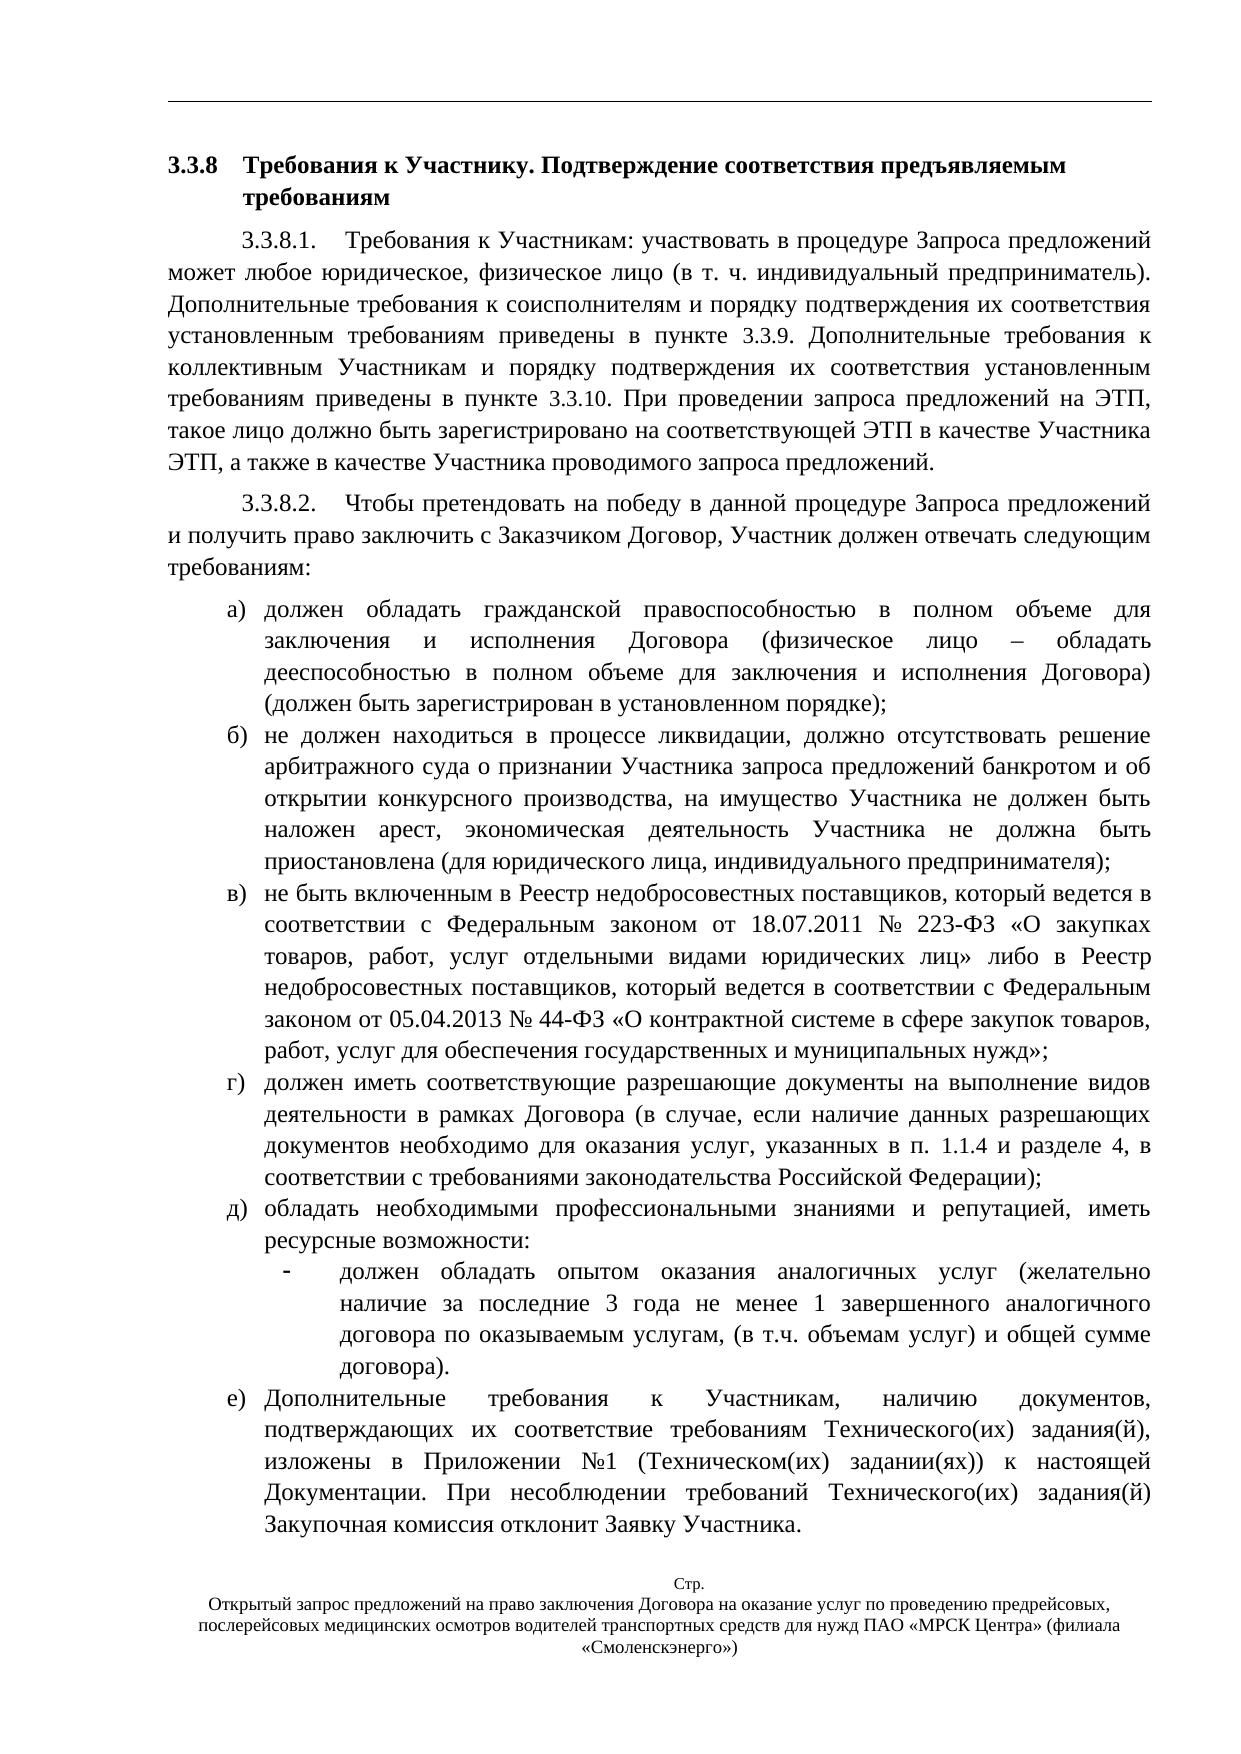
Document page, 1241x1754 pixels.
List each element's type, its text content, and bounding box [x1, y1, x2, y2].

list обладать необходимыми профессиональными знаниями и репутацией, иметь ресурсные возможности: [227, 1193, 1152, 1254]
list должен обладать гражданской правоспособностью в полном объеме для заключения и исполнения Договора (физическое лицо – обладать дееспособностью в полном объеме для заключения и исполнения Договора) (должен быть зарегистрирован в установленном порядке); [227, 594, 1152, 717]
subtitle Требования к Участнику. Подтверждение соответствия предъявляемым требованиям [168, 150, 1152, 210]
list Дополнительные требования к Участникам, наличию документов, подтверждающих их соответствие требованиям Технического(их) задания(й), изложены в Приложении №1 (Техническом(их) задании(ях)) к настоящей Документации. При несоблюдении требований Технического(их) задания(й) Закупочная комиссия отклонит Заявку Участника. [227, 1383, 1152, 1538]
list должен иметь соответствующие разрешающие документы на выполнение видов деятельности в рамках Договора (в случае, если наличие данных разрешающих документов необходимо для оказания услуг, указанных в п. 1.1.4 и разделе 4, в соответствии с требованиями законодательства Российской Федерации); [227, 1067, 1152, 1191]
list Чтобы претендовать на победу в данной процедуре Запроса предложений и получить право заключить с Заказчиком Договор, Участник должен отвечать следующим требованиям: [168, 488, 1152, 580]
list должен обладать опытом оказания аналогичных услуг (желательно наличие за последние 3 года не менее 1 завершенного аналогичного договора по оказываемым услугам, (в т.ч. объемам услуг) и общей сумме договора). [282, 1256, 1152, 1380]
list не должен находиться в процессе ликвидации, должно отсутствовать решение арбитражного суда о признании Участника запроса предложений банкротом и об открытии конкурсного производства, на имущество Участника не должен быть наложен арест, экономическая деятельность Участника не должна быть приостановлена (для юридического лица, индивидуального предпринимателя); [227, 720, 1152, 875]
list не быть включенным в Реестр недобросовестных поставщиков, который ведется в соответствии с Федеральным законом от 18.07.2011 № 223-ФЗ «О закупках товаров, работ, услуг отдельными видами юридических лиц» либо в Реестр недобросовестных поставщиков, который ведется в соответствии с Федеральным законом от 05.04.2013 № 44-ФЗ «О контрактной системе в сфере закупок товаров, работ, услуг для обеспечения государственных и муниципальных нужд»; [227, 878, 1152, 1064]
list Требования к Участникам: участвовать в процедуре Запроса предложений может любое юридическое, физическое лицо (в т. ч. индивидуальный предприниматель). Дополнительные требования к соисполнителям и порядку подтверждения их соответствия установленным требованиям приведены в пункте 3.3.9. Дополнительные требования к коллективным Участникам и порядку подтверждения их соответствия установленным требованиям приведены в пункте 3.3.10. При проведении запроса предложений на ЭТП, такое лицо должно быть зарегистрировано на соответствующей ЭТП в качестве Участника ЭТП, а также в качестве Участника проводимого запроса предложений. [168, 226, 1152, 475]
